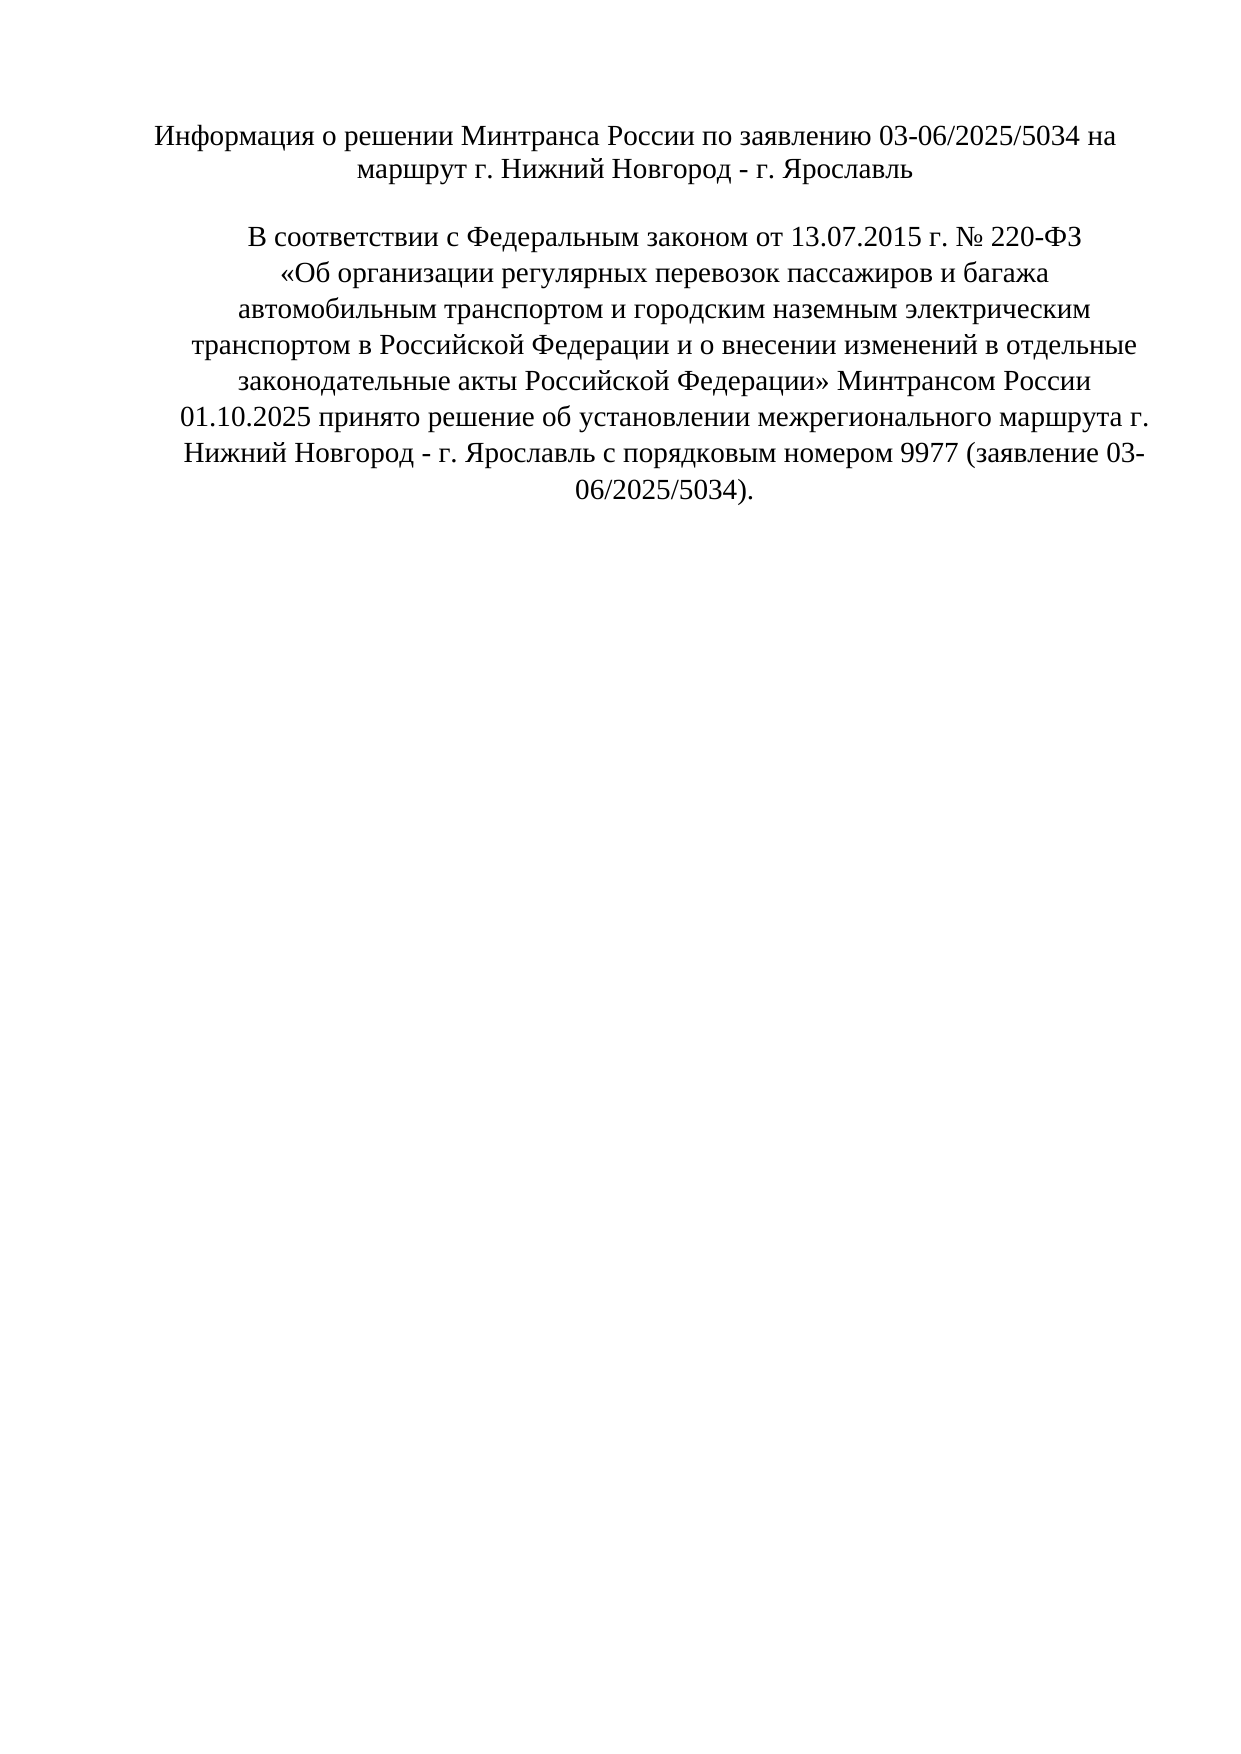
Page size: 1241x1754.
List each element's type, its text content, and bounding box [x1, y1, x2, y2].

text Информация о решении Минтранса России по заявлению 03-06/2025/5034 на маршрут г. Нижний Новгород - г. Ярославль [118, 118, 1152, 185]
text В соответствии с Федеральным законом от 13.07.2015 г. № 220-ФЗ «Об организации регулярных перевозок пассажиров и багажа автомобильным транспортом и городским наземным электрическим транспортом в Российской Федерации и о внесении изменений в отдельные законодательные акты Российской Федерации» Минтрансом России 01.10.2025 принято решение об установлении межрегионального маршрута г. Нижний Новгород - г. Ярославль с порядковым номером 9977 (заявление 03-06/2025/5034). [177, 219, 1152, 505]
